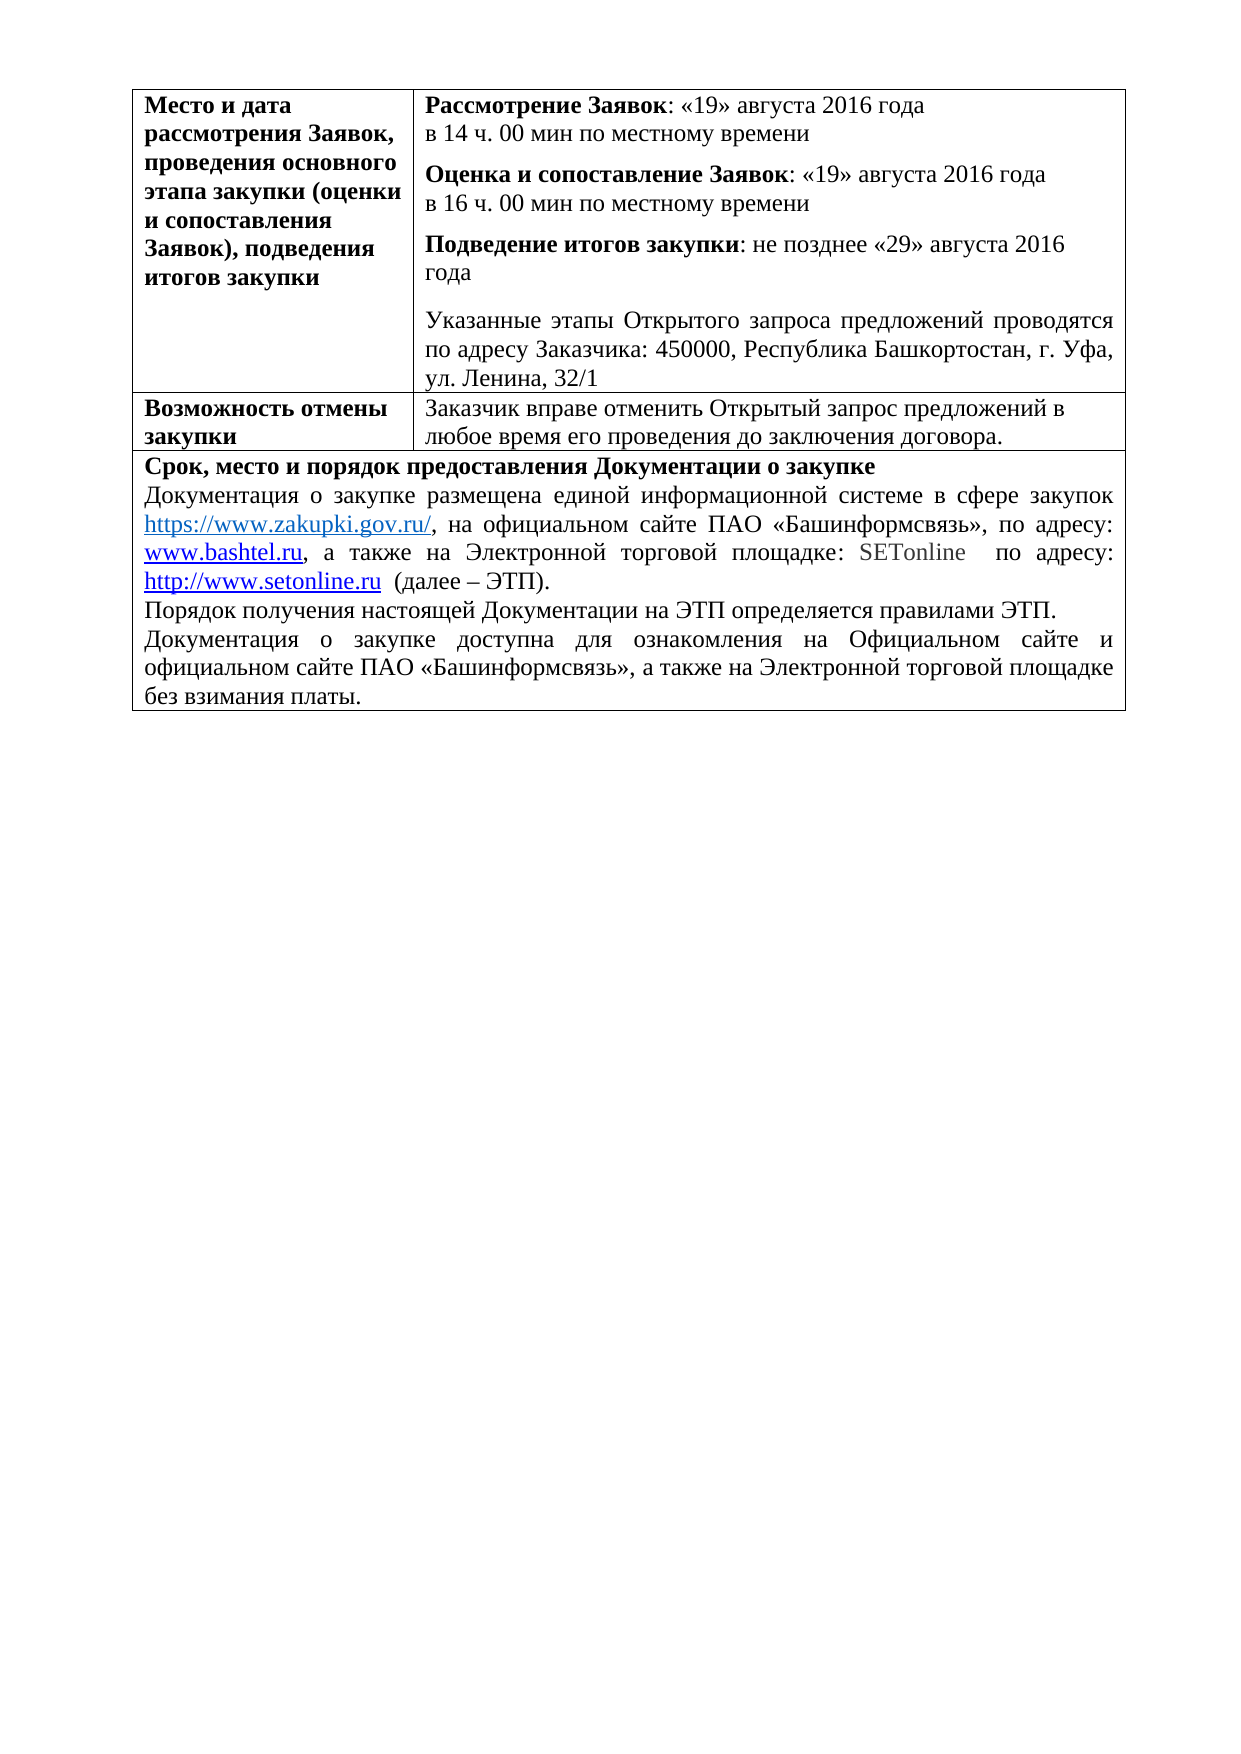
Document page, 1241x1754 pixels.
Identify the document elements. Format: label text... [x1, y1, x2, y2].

table_cell Срок, место и порядок предоставления Документации о закупке Документация о закупке размещена единой информационной системе в сфере закупок https://www.zakupki.gov.ru/, на официальном сайте ПАО «Башинформсвязь», по адресу: www.bashtel.ru, а также на Электронной торговой площадке: SETonline по адресу: http://www.setonline.ru (далее – ЭТП). Порядок получения настоящей Документации на ЭТП определяется правилами ЭТП. Документация о закупке доступна для ознакомления на Официальном сайте и официальном сайте ПАО «Башинформсвязь», а также на Электронной торговой площадке без взимания платы. [133, 451, 1125, 710]
table_cell Место и дата рассмотрения Заявок, проведения основного этапа закупки (оценки и сопоставления Заявок), подведения итогов закупки [133, 90, 413, 392]
table_cell Заказчик вправе отменить Открытый запрос предложений в любое время его проведения до заключения договора. [414, 393, 1125, 450]
table_cell Рассмотрение Заявок: «19» августа 2016 года в 14 ч. 00 мин по местному времени Оценка и сопоставление Заявок: «19» августа 2016 года в 16 ч. 00 мин по местному времени Подведение итогов закупки: не позднее «29» августа 2016 года Указанные этапы Открытого запроса предложений проводятся по адресу Заказчика: 450000, Республика Башкортостан, г. Уфа, ул. Ленина, 32/1 [414, 90, 1125, 392]
table_cell Возможность отмены закупки [133, 393, 413, 450]
